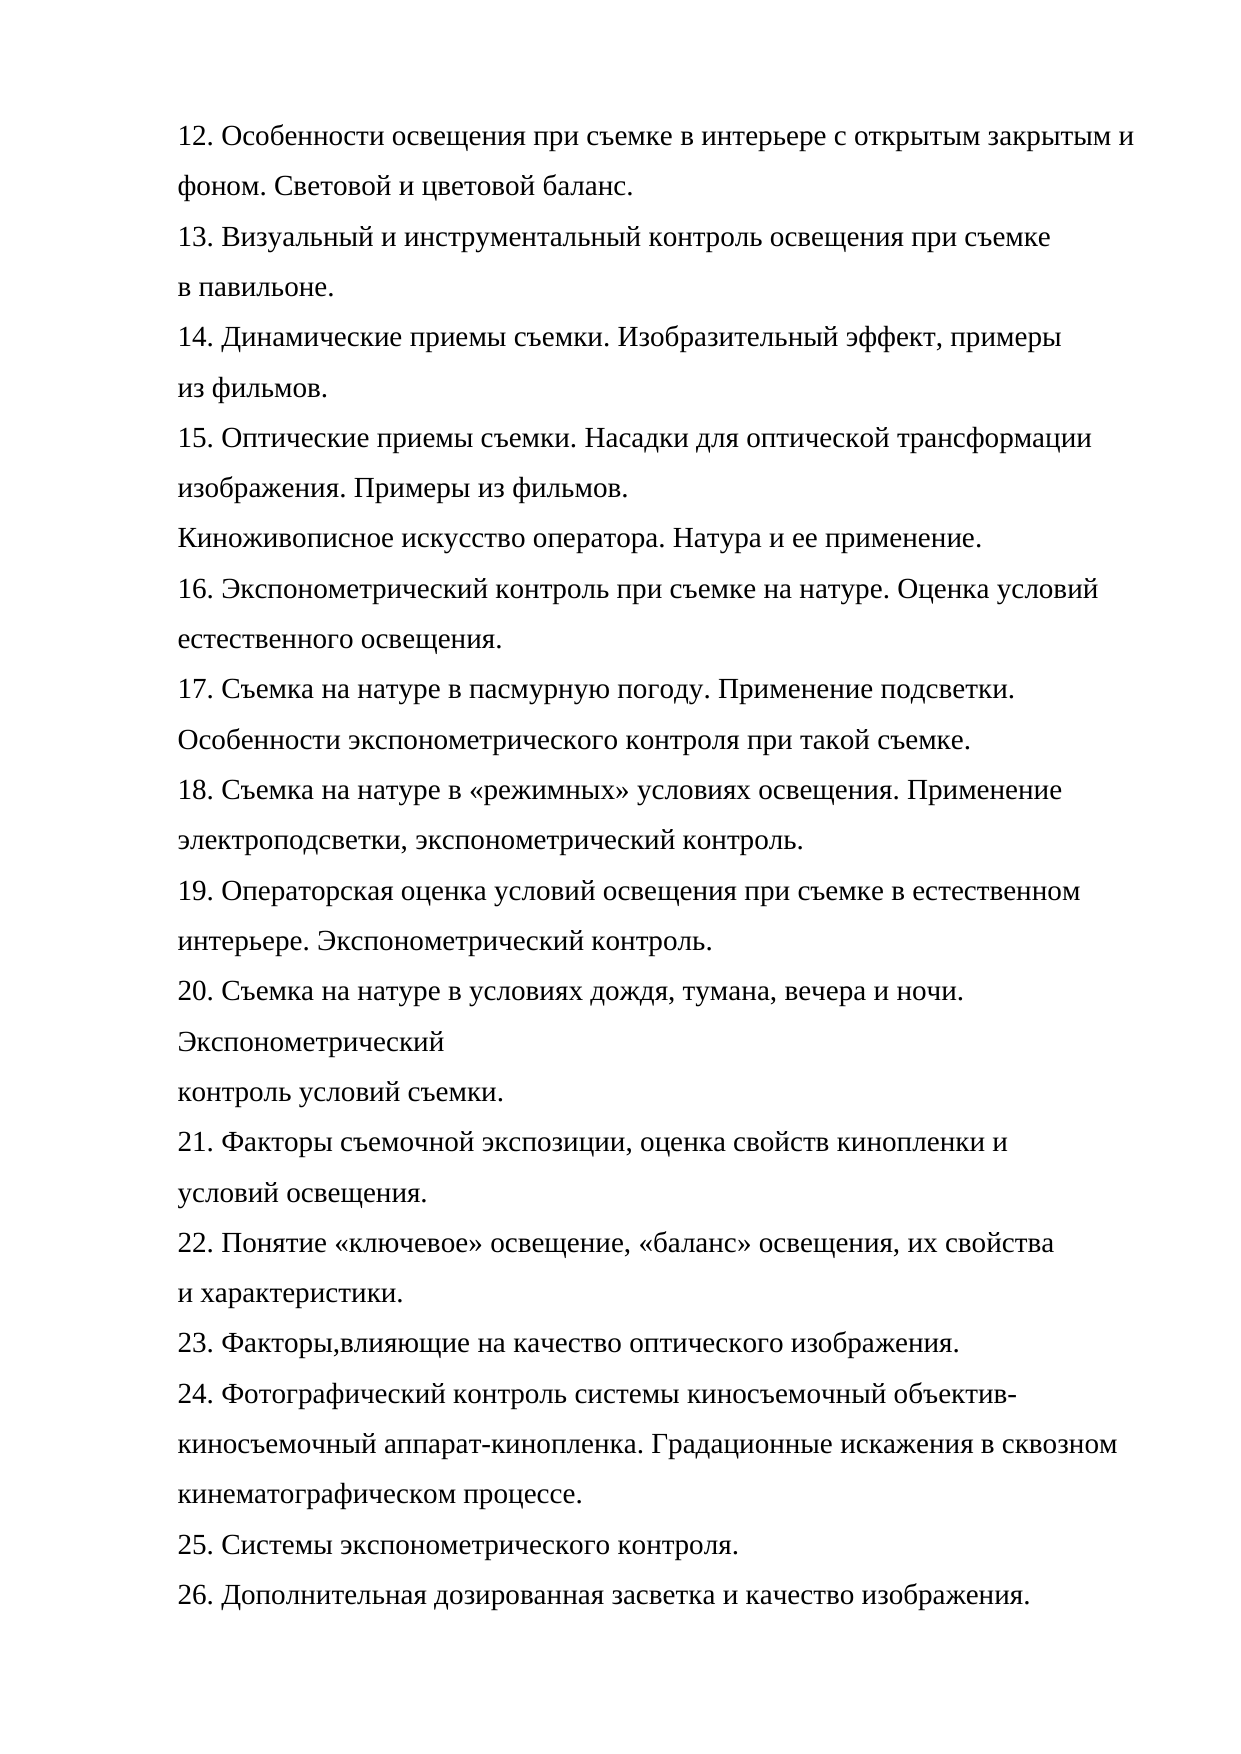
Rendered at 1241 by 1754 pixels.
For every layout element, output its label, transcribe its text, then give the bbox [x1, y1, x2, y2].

text 13. Визуальный и инструментальный контроль освещения при съемке [177, 219, 1152, 252]
text 14. Динамические приемы съемки. Изобразительный эффект, примеры [177, 319, 1152, 353]
text в павильоне. [177, 269, 1152, 303]
text Особенности экспонометрического контроля при такой съемке. [177, 722, 1152, 755]
text 21. Факторы съемочной экспозиции, оценка свойств кинопленки и [177, 1124, 1152, 1158]
text 15. Оптические приемы съемки. Насадки для оптической трансформации [177, 420, 1152, 453]
text 17. Съемка на натуре в пасмурную погоду. Применение подсветки. [177, 672, 1152, 705]
text и характеристики. [177, 1275, 1152, 1309]
text контроль условий съемки. [177, 1074, 1152, 1108]
text 12. Особенности освещения при съемке в интерьере с открытым закрытым и фоном. Световой и цветовой баланс. [177, 118, 1152, 202]
text электроподсветки, экспонометрический контроль. [177, 822, 1152, 856]
text кинематографическом процессе. [177, 1477, 1152, 1510]
text Киноживописное искусство оператора. Натура и ее применение. [177, 521, 1152, 554]
text условий освещения. [177, 1175, 1152, 1208]
text 19. Операторская оценка условий освещения при съемке в естественном [177, 873, 1152, 906]
text 24. Фотографический контроль системы киносъемочный объектив- [177, 1376, 1152, 1409]
text 23. Факторы,влияющие на качество оптического изображения. [177, 1326, 1152, 1359]
text 22. Понятие «ключевое» освещение, «баланс» освещения, их свойства [177, 1225, 1152, 1258]
text 26. Дополнительная дозированная засветка и качество изображения. [177, 1577, 1152, 1611]
text интерьере. Экспонометрический контроль. [177, 923, 1152, 957]
text из фильмов. [177, 370, 1152, 403]
text 18. Съемка на натуре в «режимных» условиях освещения. Применение [177, 772, 1152, 806]
text изображения. Примеры из фильмов. [177, 470, 1152, 504]
text 16. Экспонометрический контроль при съемке на натуре. Оценка условий [177, 571, 1152, 604]
text естественного освещения. [177, 621, 1152, 655]
text 20. Съемка на натуре в условиях дождя, тумана, вечера и ночи. Экспонометрический [177, 973, 1152, 1057]
text киносъемочный аппарат-кинопленка. Градационные искажения в сквозном [177, 1426, 1152, 1460]
text 25. Системы экспонометрического контроля. [177, 1527, 1152, 1560]
